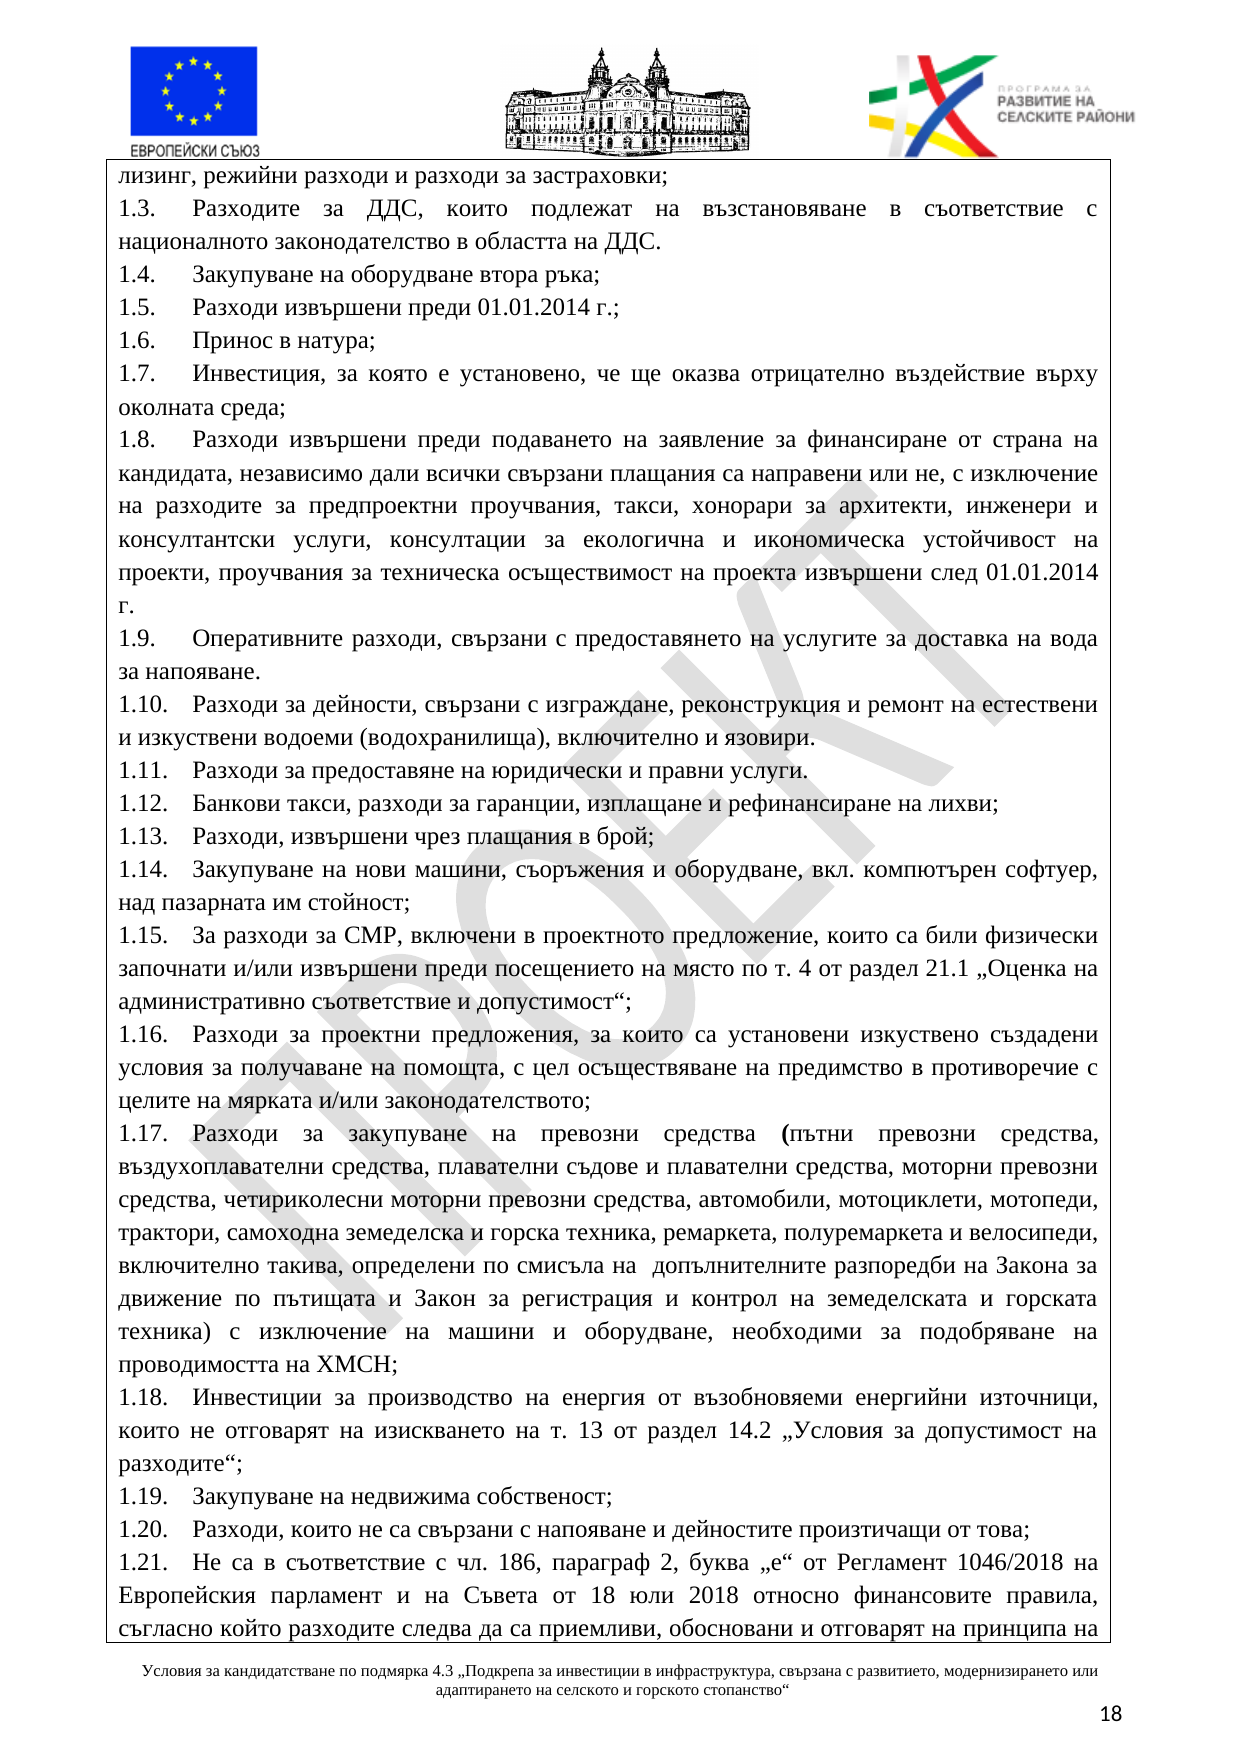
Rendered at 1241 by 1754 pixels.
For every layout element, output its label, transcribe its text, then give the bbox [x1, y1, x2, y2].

picture [869, 54, 1140, 160]
picture [499, 44, 760, 159]
picture [130, 45, 261, 159]
